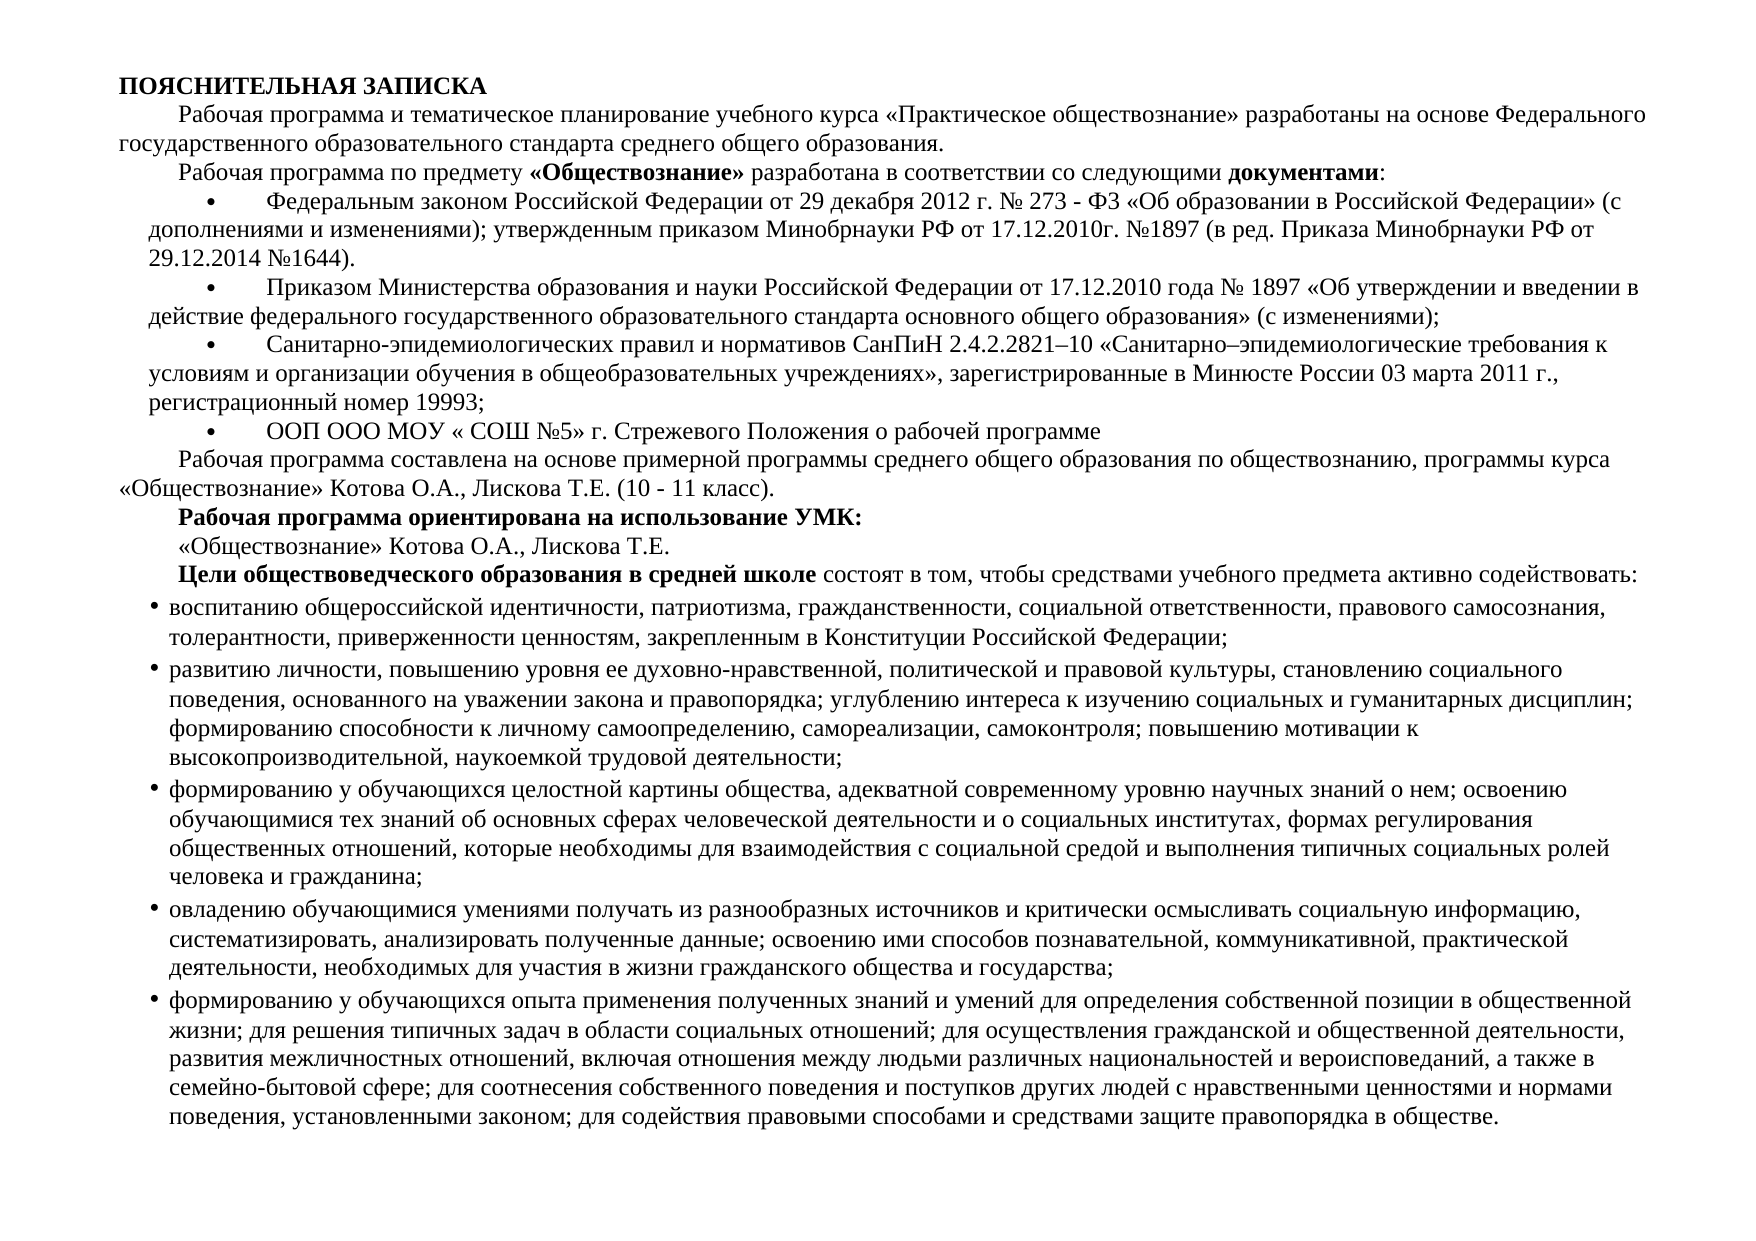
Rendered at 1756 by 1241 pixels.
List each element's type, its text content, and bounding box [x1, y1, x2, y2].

list Санитарно-эпидемиологических правил и нормативов СанПиН 2.4.2.2821–10 «Санитарно–эпидемиологические требования к условиям и организации обучения в общеобразовательных учреждениях», зарегистрированные в Минюсте России 03 марта 2011 г., регистрационный номер 19993; [148, 329, 1657, 416]
list Федеральным законом Российской Федерации от 29 декабря 2012 г. № 273 - Ф3 «Об образовании в Российской Федерации» (с дополнениями и изменениями); утвержденным приказом Минобрнауки РФ от 17.12.2010г. №1897 (в ред. Приказа Минобрнауки РФ от 29.12.2014 №1644). [148, 186, 1657, 272]
list формированию у обучающихся целостной картины общества, адекватной современному уровню научных знаний о нем; освоению обучающимися тех знаний об основных сферах человеческой деятельности и о социальных институтах, формах регулирования общественных отношений, которые необходимы для взаимодействия с социальной средой и выполнения типичных социальных ролей человека и гражданина; [149, 770, 1657, 890]
list овладению обучающимися умениями получать из разнообразных источников и критически осмысливать социальную информацию, систематизировать, анализировать полученные данные; освоению ими способов познавательной, коммуникативной, практической деятельности, необходимых для участия в жизни гражданского общества и государства; [149, 890, 1657, 981]
list ООП ООО МОУ « СОШ №5» г. Стрежевого Положения о рабочей программе [148, 416, 1657, 444]
list развитию личности, повышению уровня ее духовно-нравственной, политической и правовой культуры, становлению социального поведения, основанного на уважении закона и правопорядка; углублению интереса к изучению социальных и гуманитарных дисциплин; формированию способности к личному самоопределению, самореализации, самоконтроля; повышению мотивации к высокопроизводительной, наукоемкой трудовой деятельности; [149, 651, 1657, 770]
text Рабочая программа составлена на основе примерной программы среднего общего образования по обществознанию, программы курса «Обществознание» Котова О.А., Лискова Т.Е. (10 - 11 класс). [119, 444, 1657, 502]
text ПОЯСНИТЕЛЬНАЯ ЗАПИСКА [119, 71, 1657, 99]
list Приказом Министерства образования и науки Российской Федерации от 17.12.2010 года № 1897 «Об утверждении и введении в действие федерального государственного образовательного стандарта основного общего образования» (с изменениями); [148, 272, 1657, 329]
list воспитанию общероссийской идентичности, патриотизма, гражданственности, социальной ответственности, правового самосознания, толерантности, приверженности ценностям, закрепленным в Конституции Российской Федерации; [149, 588, 1644, 651]
list формированию у обучающихся опыта применения полученных знаний и умений для определения собственной позиции в общественной жизни; для решения типичных задач в области социальных отношений; для осуществления гражданской и общественной деятельности, развития межличностных отношений, включая отношения между людьми различных национальностей и вероисповеданий, а также в семейно-бытовой сфере; для соотнесения собственного поведения и поступков других людей с нравственными ценностями и нормами поведения, установленными законом; для содействия правовыми способами и средствами защите правопорядка в обществе. [149, 981, 1657, 1130]
text Рабочая программа по предмету «Обществознание» разработана в соответствии со следующими документами: [119, 157, 1657, 186]
text Цели обществоведческого образования в средней школе состоят в том, чтобы средствами учебного предмета активно содействовать: [119, 559, 1657, 588]
text Рабочая программа и тематическое планирование учебного курса «Практическое обществознание» разработаны на основе Федерального государственного образовательного стандарта среднего общего образования. [119, 99, 1657, 157]
text Рабочая программа ориентирована на использование УМК: [119, 502, 1657, 531]
text «Обществознание» Котова О.А., Лискова Т.Е. [119, 531, 1657, 559]
